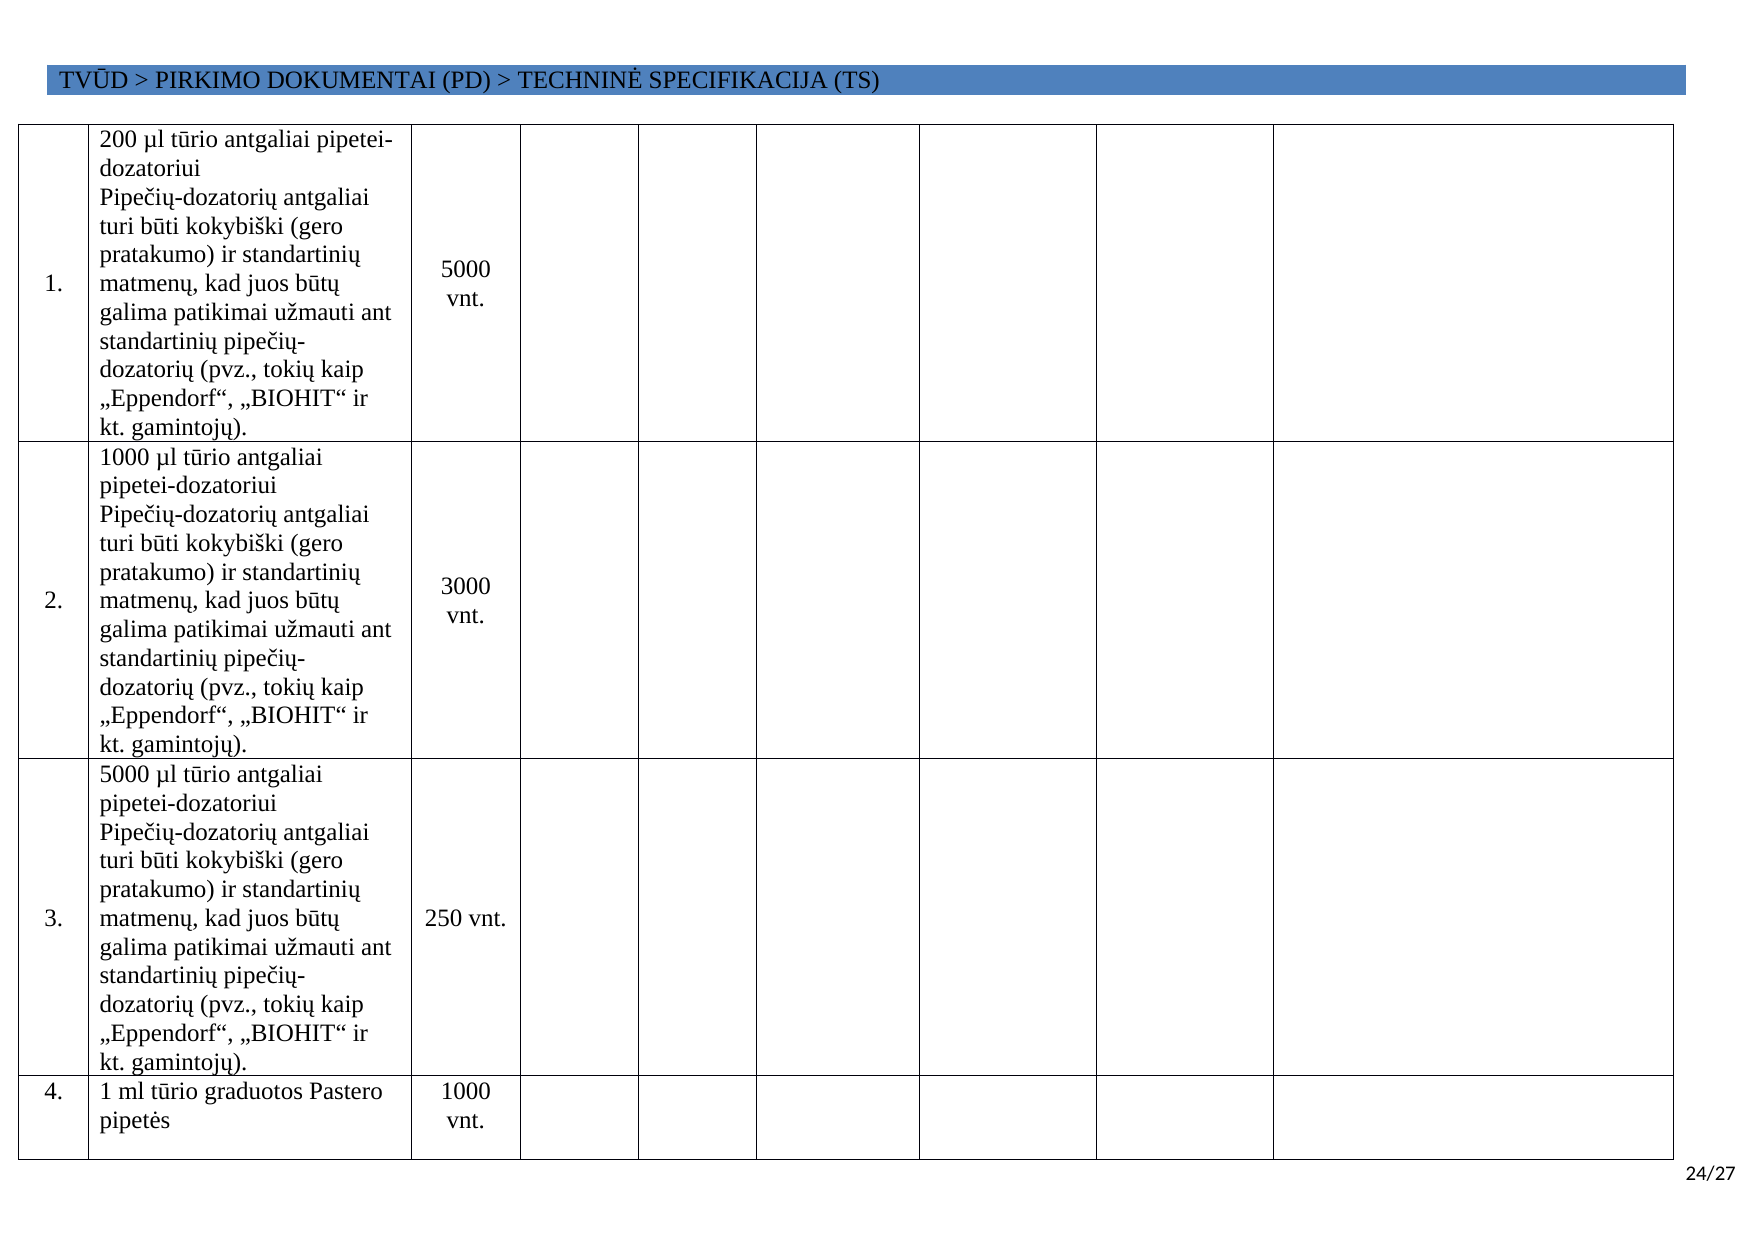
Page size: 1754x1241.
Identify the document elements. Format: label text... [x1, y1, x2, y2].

table_cell [920, 1076, 1096, 1159]
table_cell [639, 759, 756, 1075]
table_cell [1274, 125, 1673, 441]
table_cell 1000 vnt. [412, 1076, 520, 1159]
table_cell [757, 759, 919, 1075]
table_cell 3. [19, 759, 88, 1075]
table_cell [89, 1076, 411, 1159]
table_cell 2. [19, 442, 88, 758]
table_cell 3000 vnt. [412, 442, 520, 758]
table_cell [521, 442, 638, 758]
table_cell [1274, 442, 1673, 758]
table_cell [521, 1076, 638, 1159]
table_cell [920, 442, 1096, 758]
table_cell [1274, 759, 1673, 1075]
table_cell 1000 µl tūrio antgaliai pipetei-dozatoriui Pipečių-dozatorių antgaliai turi būti kokybiški (gero pratakumo) ir standartinių matmenų, kad juos būtų galima patikimai užmauti ant standartinių pipečių-dozatorių (pvz., tokių kaip „Eppendorf“, „BIOHIT“ ir kt. gamintojų). [89, 442, 411, 758]
table_cell [1097, 1076, 1273, 1159]
table_cell [757, 442, 919, 758]
table_cell [920, 759, 1096, 1075]
table_cell [639, 442, 756, 758]
table_cell [639, 1076, 756, 1159]
table_cell 1. [19, 125, 88, 441]
table_cell [1097, 759, 1273, 1075]
table_cell 200 µl tūrio antgaliai pipetei-dozatoriui Pipečių-dozatorių antgaliai turi būti kokybiški (gero pratakumo) ir standartinių matmenų, kad juos būtų galima patikimai užmauti ant standartinių pipečių-dozatorių (pvz., tokių kaip „Eppendorf“, „BIOHIT“ ir kt. gamintojų). [89, 125, 411, 441]
table_cell 5000 µl tūrio antgaliai pipetei-dozatoriui Pipečių-dozatorių antgaliai turi būti kokybiški (gero pratakumo) ir standartinių matmenų, kad juos būtų galima patikimai užmauti ant standartinių pipečių-dozatorių (pvz., tokių kaip „Eppendorf“, „BIOHIT“ ir kt. gamintojų). [89, 759, 411, 1075]
table_cell [1097, 442, 1273, 758]
table_cell [757, 1076, 919, 1159]
table_cell [757, 125, 919, 441]
table_cell [521, 125, 638, 441]
table_cell 5000 vnt. [412, 125, 520, 441]
table_cell [1097, 125, 1273, 441]
table_cell 4. [19, 1076, 88, 1159]
table_cell [1274, 1076, 1673, 1159]
table_cell 250 vnt. [412, 759, 520, 1075]
table_cell [920, 125, 1096, 441]
table_cell [521, 759, 638, 1075]
table_cell [639, 125, 756, 441]
